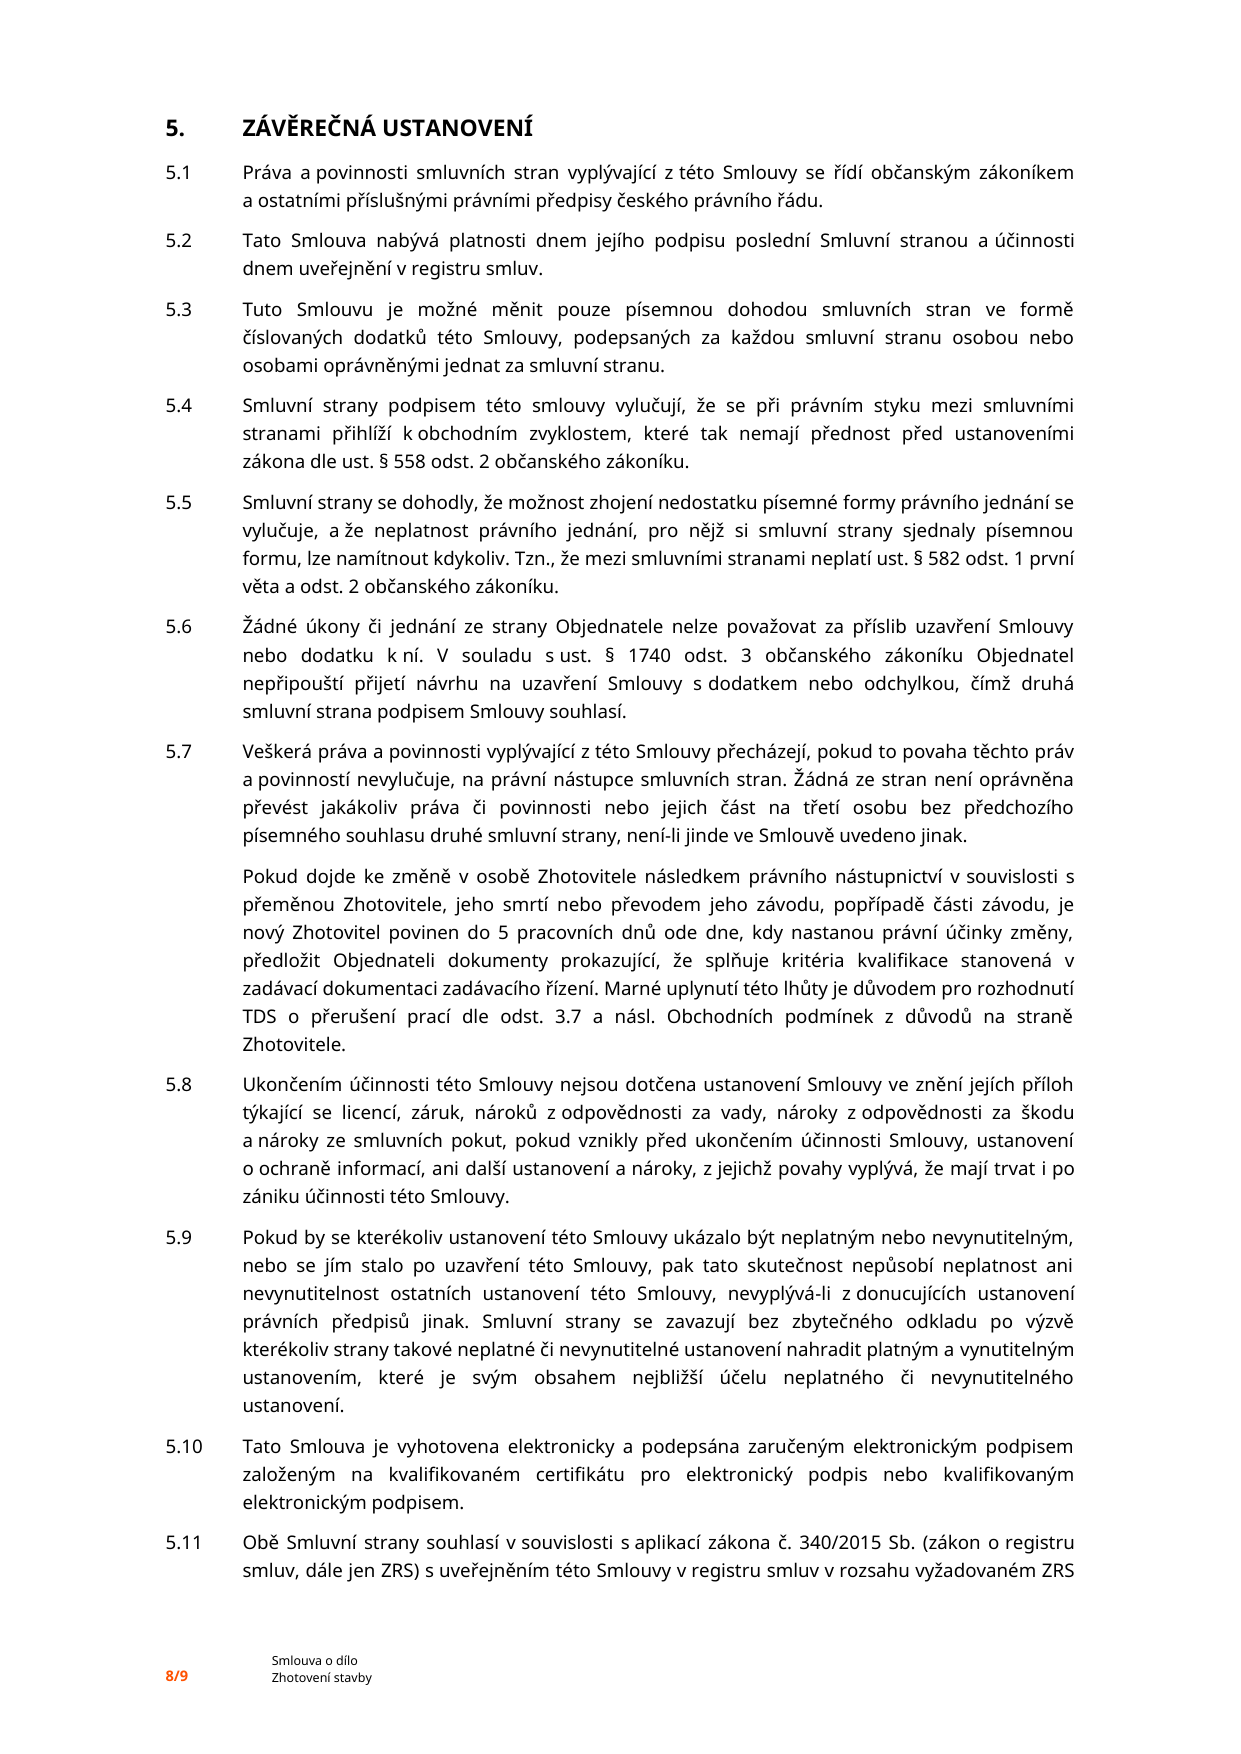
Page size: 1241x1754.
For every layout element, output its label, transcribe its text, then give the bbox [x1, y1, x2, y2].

text Tuto Smlouvu je možné měnit pouze písemnou dohodou smluvních stran ve formě číslovaných dodatků této Smlouvy, podepsaných za každou smluvní stranu osobou nebo osobami oprávněnými jednat za smluvní stranu. [165, 296, 1075, 378]
text Veškerá práva a povinnosti vyplývající z této Smlouvy přecházejí, pokud to povaha těchto práv a povinností nevylučuje, na právní nástupce smluvních stran. Žádná ze stran není oprávněna převést jakákoliv práva či povinnosti nebo jejich část na třetí osobu bez předchozího písemného souhlasu druhé smluvní strany, není-li jinde ve Smlouvě uvedeno jinak. [165, 738, 1075, 848]
text Smluvní strany se dohodly, že možnost zhojení nedostatku písemné formy právního jednání se vylučuje, a že neplatnost právního jednání, pro nějž si smluvní strany sjednaly písemnou formu, lze namítnout kdykoliv. Tzn., že mezi smluvními stranami neplatí ust. § 582 odst. 1 první věta a odst. 2 občanského zákoníku. [165, 489, 1075, 599]
text Žádné úkony či jednání ze strany Objednatele nelze považovat za příslib uzavření Smlouvy nebo dodatku k ní. V souladu s ust. § 1740 odst. 3 občanského zákoníku Objednatel nepřipouští přijetí návrhu na uzavření Smlouvy s dodatkem nebo odchylkou, čímž druhá smluvní strana podpisem Smlouvy souhlasí. [165, 614, 1075, 723]
text Práva a povinnosti smluvních stran vyplývající z této Smlouvy se řídí občanským zákoníkem a ostatními příslušnými právními předpisy českého právního řádu. [165, 159, 1075, 213]
text Tato Smlouva je vyhotovena elektronicky a podepsána zaručeným elektronickým podpisem založeným na kvalifikovaném certifikátu pro elektronický podpis nebo kvalifikovaným elektronickým podpisem. [165, 1433, 1075, 1514]
text Ukončením účinnosti této Smlouvy nejsou dotčena ustanovení Smlouvy ve znění jejích příloh týkající se licencí, záruk, nároků z odpovědnosti za vady, nároky z odpovědnosti za škodu a nároky ze smluvních pokut, pokud vznikly před ukončením účinnosti Smlouvy, ustanovení o ochraně informací, ani další ustanovení a nároky, z jejichž povahy vyplývá, že mají trvat i po zániku účinnosti této Smlouvy. [165, 1072, 1075, 1209]
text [165, 1529, 1075, 1583]
text Tato Smlouva nabývá platnosti dnem jejího podpisu poslední Smluvní stranou a účinnosti dnem uveřejnění v registru smluv. [165, 228, 1075, 281]
text ZÁVĚREČNÁ USTANOVENÍ [165, 112, 1075, 143]
list Pokud dojde ke změně v osobě Zhotovitele následkem právního nástupnictví v souvislosti s přeměnou Zhotovitele, jeho smrtí nebo převodem jeho závodu, popřípadě části závodu, je nový Zhotovitel povinen do 5 pracovních dnů ode dne, kdy nastanou právní účinky změny, předložit Objednateli dokumenty prokazující, že splňuje kritéria kvalifikace stanovená v zadávací dokumentaci zadávacího řízení. Marné uplynutí této lhůty je důvodem pro rozhodnutí TDS o přerušení prací dle odst. 3.7 a násl. Obchodních podmínek z důvodů na straně Zhotovitele. [242, 863, 1075, 1057]
text Pokud by se kterékoliv ustanovení této Smlouvy ukázalo být neplatným nebo nevynutitelným, nebo se jím stalo po uzavření této Smlouvy, pak tato skutečnost nepůsobí neplatnost ani nevynutitelnost ostatních ustanovení této Smlouvy, nevyplývá-li z donucujících ustanovení právních předpisů jinak. Smluvní strany se zavazují bez zbytečného odkladu po výzvě kterékoliv strany takové neplatné či nevynutitelné ustanovení nahradit platným a vynutitelným ustanovením, které je svým obsahem nejbližší účelu neplatného či nevynutitelného ustanovení. [165, 1224, 1075, 1418]
text Smluvní strany podpisem této smlouvy vylučují, že se při právním styku mezi smluvními stranami přihlíží k obchodním zvyklostem, které tak nemají přednost před ustanoveními zákona dle ust. § 558 odst. 2 občanského zákoníku. [165, 393, 1075, 474]
